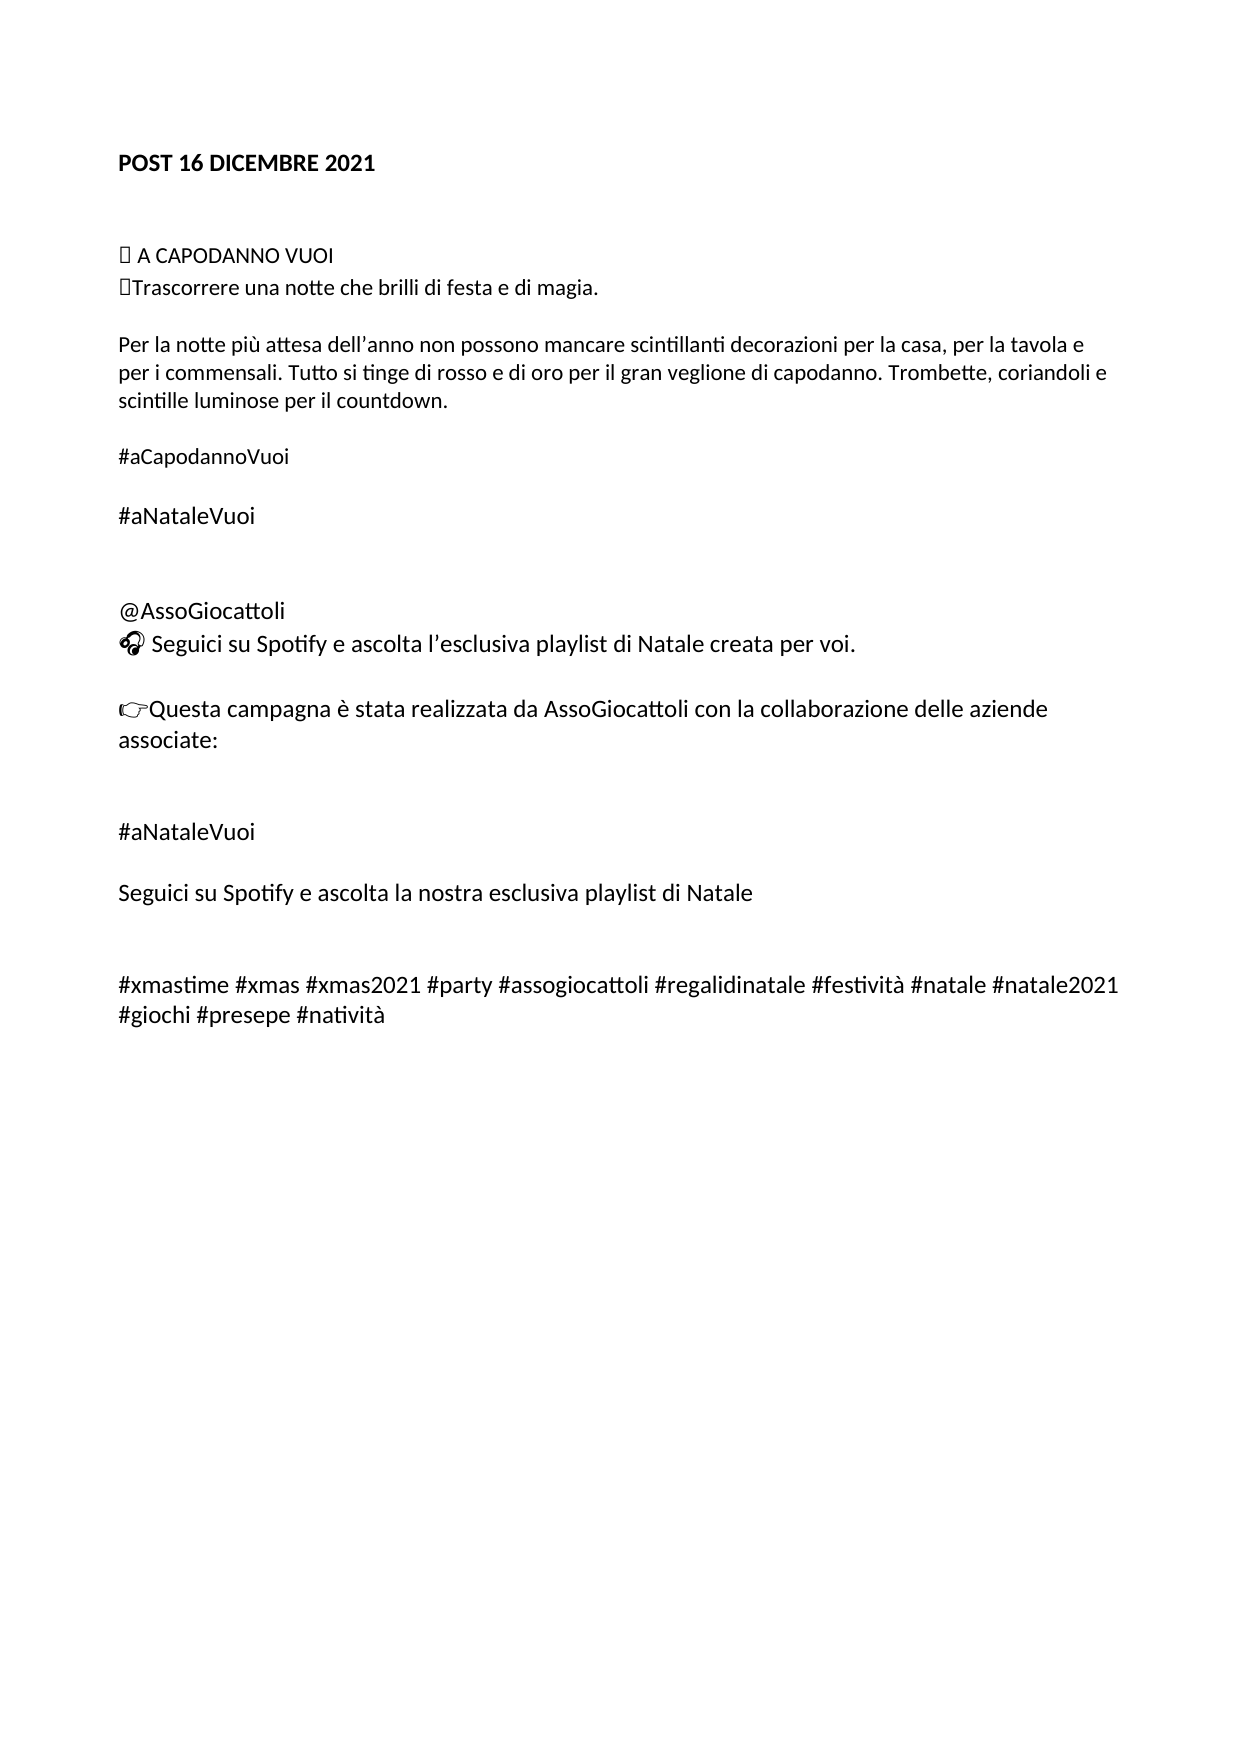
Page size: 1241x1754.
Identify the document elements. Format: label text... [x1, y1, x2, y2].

text POST 16 DICEMBRE 2021 [118, 148, 1122, 178]
text #aNataleVuoi [118, 816, 1122, 847]
text 🤩 A CAPODANNO VUOI ✨Trascorrere una notte che brilli di festa e di magia. Per la notte più attesa dell’anno non possono mancare scintillanti decorazioni per la casa, per la tavola e per i commensali. Tutto si tinge di rosso e di oro per il gran veglione di capodanno. Trombette, coriandoli e scintille luminose per il countdown. #aCapodannoVuoi [118, 239, 1122, 470]
text Seguici su Spotify e ascolta la nostra esclusiva playlist di Natale [118, 877, 1122, 908]
text #xmastime #xmas #xmas2021 #party #assogiocattoli #regalidinatale #festività #natale #natale2021 #giochi #presepe #natività [118, 969, 1122, 1030]
text #aNataleVuoi [118, 500, 1122, 531]
text @AssoGiocattoli [118, 595, 1122, 626]
text 👉🏼Questa campagna è stata realizzata da AssoGiocattoli con la collaborazione delle aziende associate: [118, 691, 1122, 755]
text 🎧 Seguici su Spotify e ascolta l’esclusiva playlist di Natale creata per voi. [118, 626, 1122, 660]
